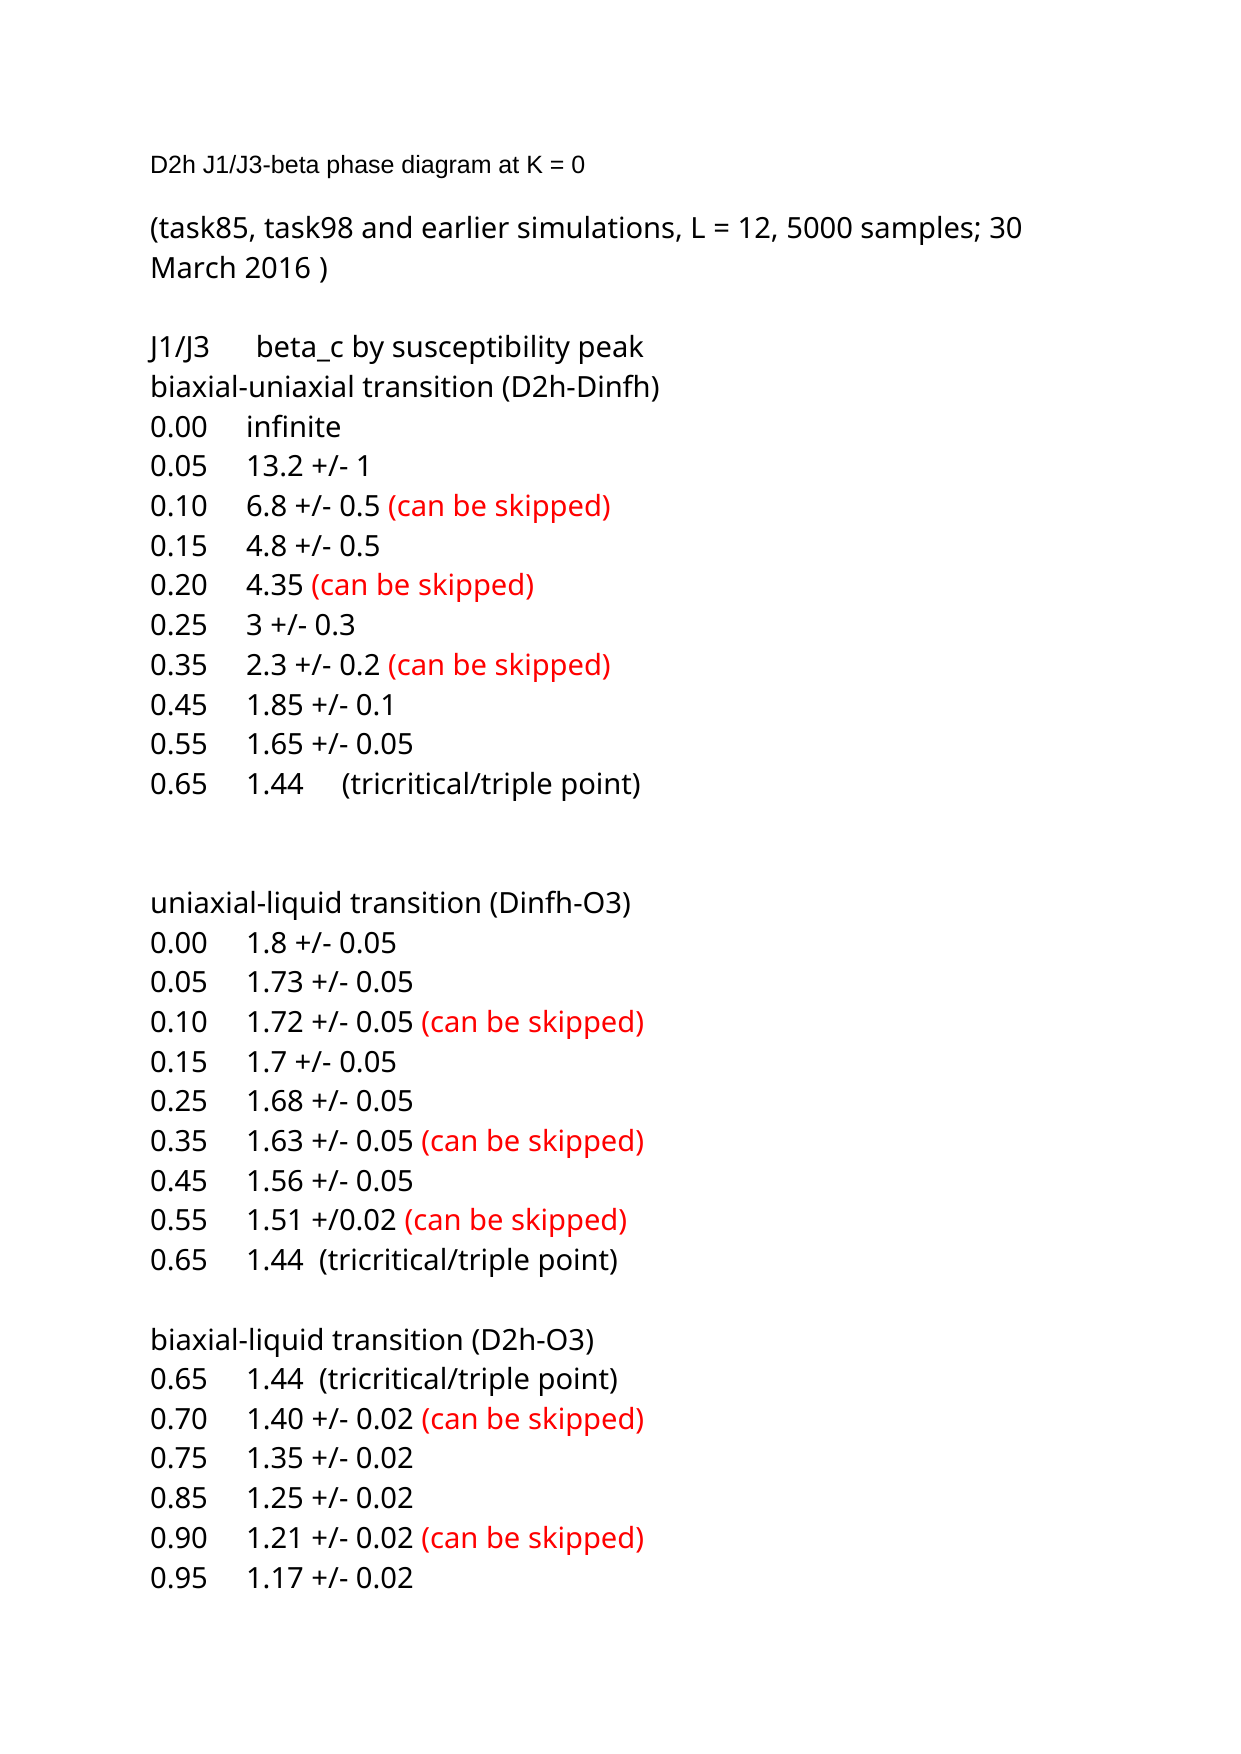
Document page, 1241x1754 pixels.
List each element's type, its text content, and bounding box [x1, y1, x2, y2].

text 0.35 1.63 +/- 0.05 (can be skipped) [150, 1120, 1090, 1160]
text 0.70 1.40 +/- 0.02 (can be skipped) [150, 1398, 1090, 1438]
text 0.05 13.2 +/- 1 [150, 446, 1090, 485]
text 0.35 2.3 +/- 0.2 (can be skipped) [150, 644, 1090, 684]
text 0.00 infinite [150, 406, 1090, 446]
text 0.10 1.72 +/- 0.05 (can be skipped) [150, 1001, 1090, 1041]
text biaxial-liquid transition (D2h-O3) [150, 1319, 1090, 1358]
text 0.55 1.65 +/- 0.05 [150, 723, 1090, 763]
text D2h J1/J3-beta phase diagram at K = 0 [150, 150, 1090, 179]
text uniaxial-liquid transition (Dinfh-O3) [150, 882, 1090, 922]
text 0.15 4.8 +/- 0.5 [150, 525, 1090, 565]
text 0.25 3 +/- 0.3 [150, 604, 1090, 644]
text (task85, task98 and earlier simulations, L = 12, 5000 samples; 30 March 2016 ) [150, 207, 1090, 287]
text 0.90 1.21 +/- 0.02 (can be skipped) [150, 1517, 1090, 1557]
text 0.05 1.73 +/- 0.05 [150, 962, 1090, 1001]
text 0.10 6.8 +/- 0.5 (can be skipped) [150, 485, 1090, 525]
text 0.45 1.85 +/- 0.1 [150, 684, 1090, 723]
text 0.15 1.7 +/- 0.05 [150, 1041, 1090, 1081]
text 0.45 1.56 +/- 0.05 [150, 1160, 1090, 1200]
text 0.85 1.25 +/- 0.02 [150, 1477, 1090, 1517]
text J1/J3 beta_c by susceptibility peak [150, 327, 1090, 366]
text 0.55 1.51 +/0.02 (can be skipped) [150, 1200, 1090, 1239]
text biaxial-uniaxial transition (D2h-Dinfh) [150, 366, 1090, 406]
text 0.00 1.8 +/- 0.05 [150, 922, 1090, 962]
text 0.95 1.17 +/- 0.02 [150, 1557, 1090, 1597]
text 0.75 1.35 +/- 0.02 [150, 1438, 1090, 1477]
text 0.65 1.44 (tricritical/triple point) [150, 1239, 1090, 1279]
text 0.65 1.44 (tricritical/triple point) [150, 763, 1090, 803]
text 0.25 1.68 +/- 0.05 [150, 1081, 1090, 1120]
text 0.65 1.44 (tricritical/triple point) [150, 1358, 1090, 1398]
text 0.20 4.35 (can be skipped) [150, 565, 1090, 604]
